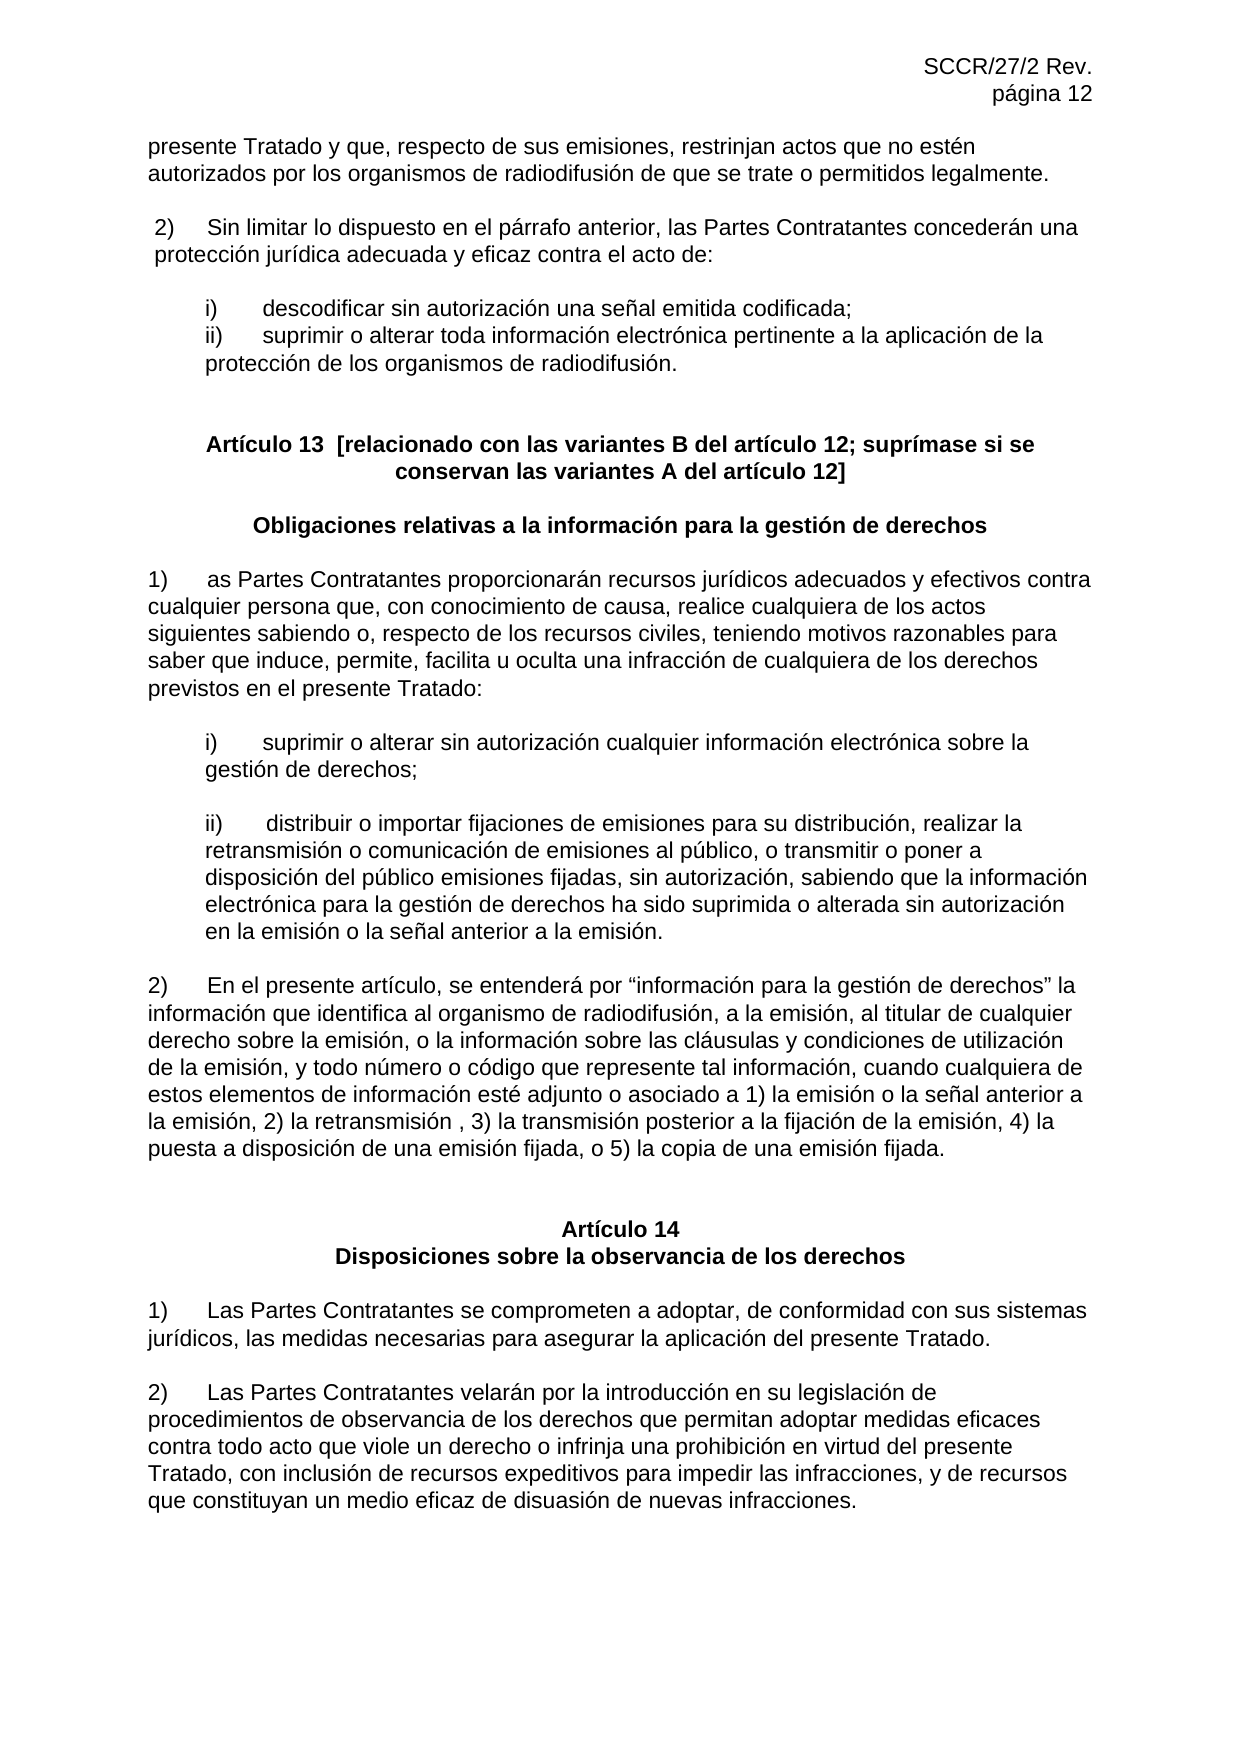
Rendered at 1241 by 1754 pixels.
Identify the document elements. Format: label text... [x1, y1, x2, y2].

text 1) Las Partes Contratantes se comprometen a adoptar, de conformidad con sus sistemas jurídicos, las medidas necesarias para asegurar la aplicación del presente Tratado. [148, 1297, 1092, 1351]
text ii) distribuir o importar fijaciones de emisiones para su distribución, realizar la retransmisión o comunicación de emisiones al público, o transmitir o poner a disposición del público emisiones fijadas, sin autorización, sabiendo que la información electrónica para la gestión de derechos ha sido suprimida o alterada sin autorización en la emisión o la señal anterior a la emisión. [205, 809, 1092, 945]
text ii) suprimir o alterar toda información electrónica pertinente a la aplicación de la protección de los organismos de radiodifusión. [205, 322, 1092, 376]
text Artículo 13 [relacionado con las variantes B del artículo 12; suprímase si se conservan las variantes A del artículo 12] [148, 430, 1092, 484]
text 2) Sin limitar lo dispuesto en el párrafo anterior, las Partes Contratantes concederán una protección jurídica adecuada y eficaz contra el acto de: [154, 213, 1092, 268]
subtitle Disposiciones sobre la observancia de los derechos [148, 1243, 1092, 1270]
subtitle Artículo 14 [148, 1216, 1092, 1243]
text 2) Las Partes Contratantes velarán por la introducción en su legislación de procedimientos de observancia de los derechos que permitan adoptar medidas eficaces contra todo acto que viole un derecho o infrinja una prohibición en virtud del presente Tratado, con inclusión de recursos expeditivos para impedir las infracciones, y de recursos que constituyan un medio eficaz de disuasión de nuevas infracciones. [148, 1378, 1092, 1513]
text Obligaciones relativas a la información para la gestión de derechos [148, 511, 1092, 538]
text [148, 132, 1092, 186]
text i) suprimir o alterar sin autorización cualquier información electrónica sobre la gestión de derechos; [205, 728, 1092, 782]
text 2) En el presente artículo, se entenderá por “información para la gestión de derechos” la información que identifica al organismo de radiodifusión, a la emisión, al titular de cualquier derecho sobre la emisión, o la información sobre las cláusulas y condiciones de utilización de la emisión, y todo número o código que represente tal información, cuando cualquiera de estos elementos de información esté adjunto o asociado a 1) la emisión o la señal anterior a la emisión, 2) la retransmisión , 3) la transmisión posterior a la fijación de la emisión, 4) la puesta a disposición de una emisión fijada, o 5) la copia de una emisión fijada. [148, 972, 1092, 1161]
text i) descodificar sin autorización una señal emitida codificada; [205, 295, 1092, 322]
text 1) as Partes Contratantes proporcionarán recursos jurídicos adecuados y efectivos contra cualquier persona que, con conocimiento de causa, realice cualquiera de los actos siguientes sabiendo o, respecto de los recursos civiles, teniendo motivos razonables para saber que induce, permite, facilita u oculta una infracción de cualquiera de los derechos previstos en el presente Tratado: [148, 566, 1092, 701]
